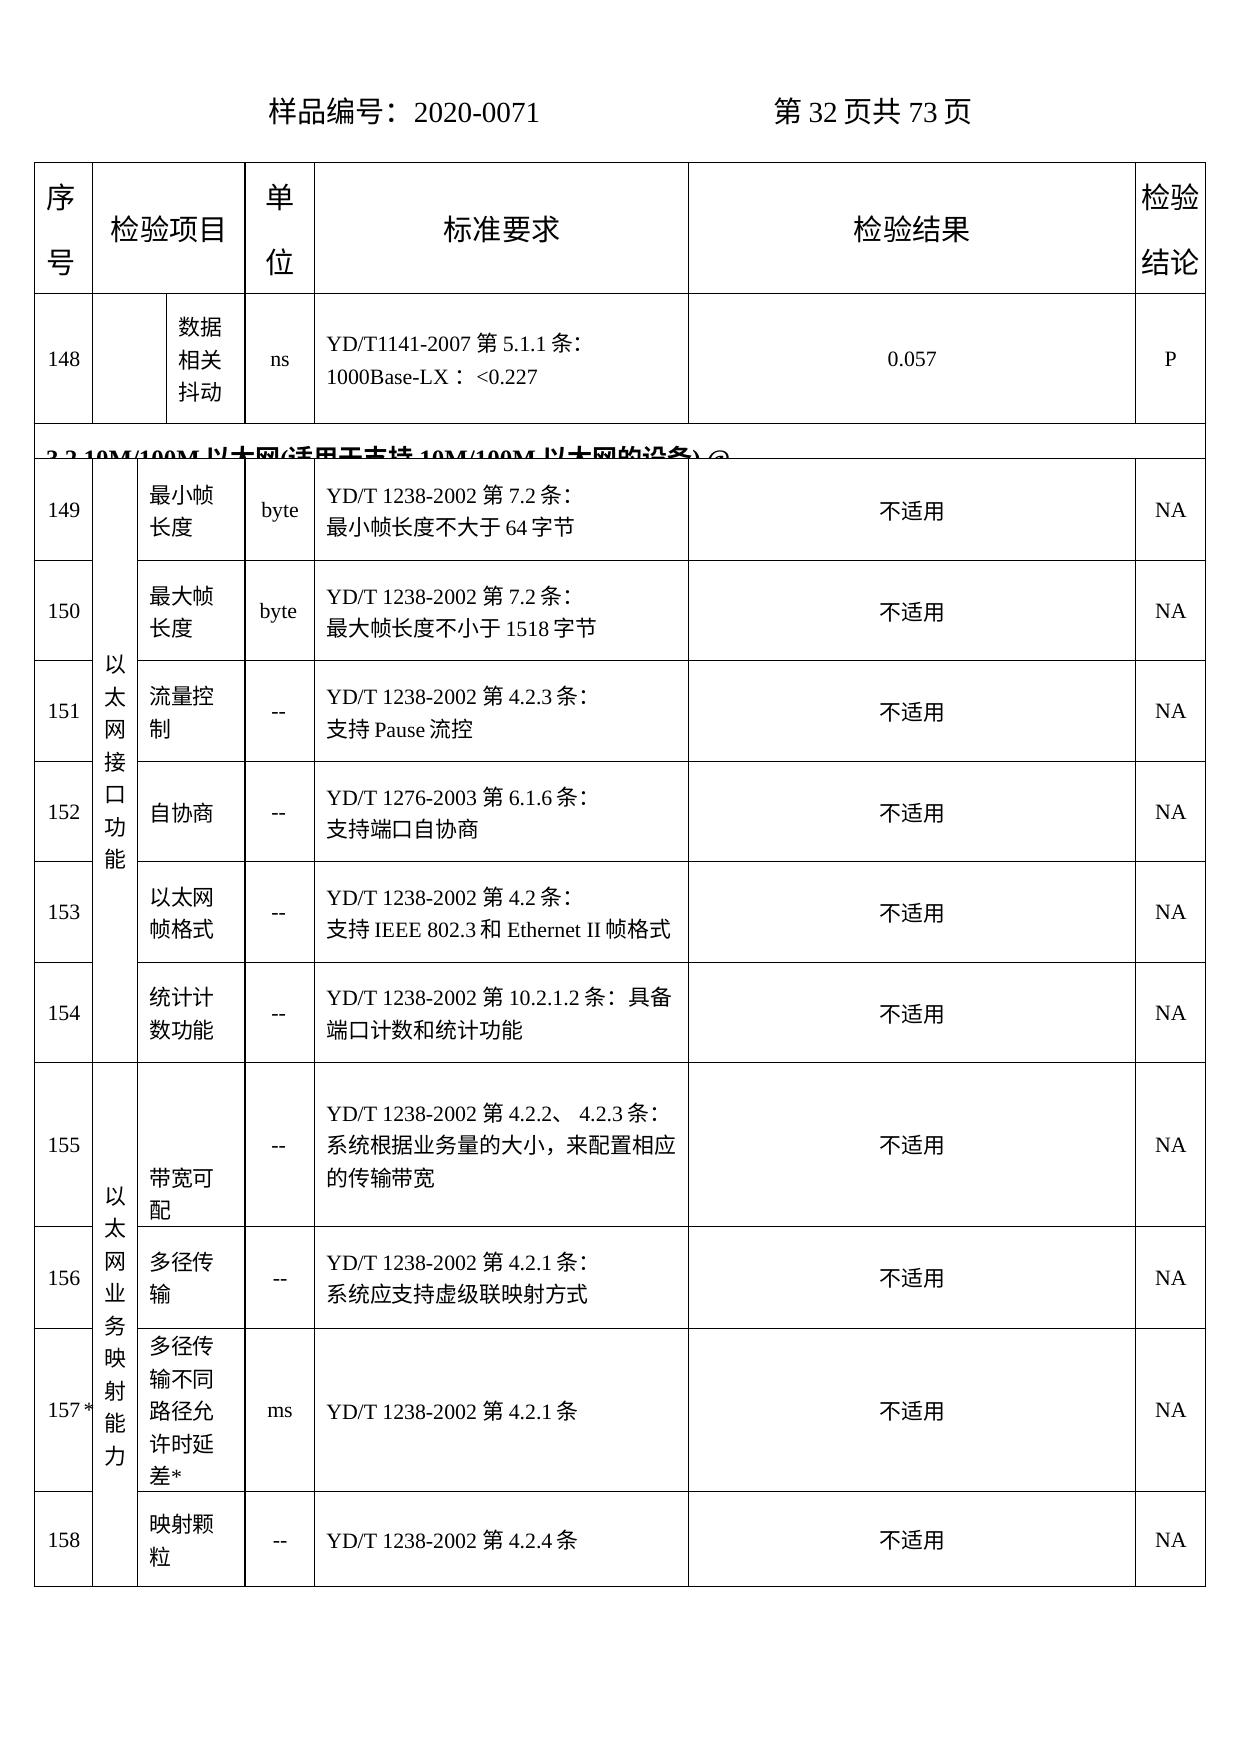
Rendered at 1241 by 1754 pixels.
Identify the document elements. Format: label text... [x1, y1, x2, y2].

table_cell 以太网业务映射能力 [93, 1063, 137, 1586]
table_cell NA [1136, 661, 1205, 761]
table_cell 最大帧长度 [138, 561, 244, 660]
table_header 检验项目 [93, 163, 244, 293]
table_cell NA [1136, 459, 1205, 560]
table_cell [35, 963, 92, 1062]
table_cell 不适用 [689, 1063, 1135, 1226]
table_cell -- [246, 1492, 314, 1586]
table_cell YD/T1141-2007 第5.1.1条： 1000Base-LX ：<0.227 [315, 294, 688, 423]
table_cell -- [246, 762, 314, 861]
table_header 检验结果 [689, 163, 1135, 293]
table_cell 统计计数功能 [138, 963, 244, 1062]
table_cell [35, 762, 92, 861]
table_cell 0.057 [689, 294, 1135, 423]
table_cell * [35, 1329, 92, 1491]
table_cell 多径传输不同路径允许时延差* [138, 1329, 244, 1491]
table_cell 不适用 [689, 862, 1135, 962]
table_cell YD/T 1238-2002 第7.2条： 最大帧长度不小于1518字节 [315, 561, 688, 660]
table_cell NA [1136, 762, 1205, 861]
table_cell 映射颗粒 [138, 1492, 244, 1586]
table_cell byte [246, 459, 314, 560]
table_cell [35, 661, 92, 761]
table_cell YD/T 1238-2002 第4.2.2、 4.2.3条：系统根据业务量的大小，来配置相应的传输带宽 [315, 1063, 688, 1226]
table_header 单位 [246, 163, 314, 293]
table_cell YD/T 1238-2002 第4.2条： 支持IEEE 802.3和Ethernet II帧格式 [315, 862, 688, 962]
table_cell YD/T 1238-2002 第4.2.1条： 系统应支持虚级联映射方式 [315, 1227, 688, 1328]
table_cell YD/T 1238-2002 第4.2.3条： 支持Pause流控 [315, 661, 688, 761]
table_cell 不适用 [689, 1492, 1135, 1586]
table_cell 不适用 [689, 661, 1135, 761]
table_cell -- [246, 963, 314, 1062]
table_cell 不适用 [689, 762, 1135, 861]
table_cell 多径传输 [138, 1227, 244, 1328]
table_cell -- [246, 1227, 314, 1328]
table_cell 流量控制 [138, 661, 244, 761]
table_cell ms [246, 1329, 314, 1491]
table_header 序 号 [35, 163, 92, 293]
table_cell 以太网帧格式 [138, 862, 244, 962]
table_cell [35, 1492, 92, 1586]
table_cell NA [1136, 862, 1205, 962]
table_cell YD/T 1238-2002 第4.2.1条 [315, 1329, 688, 1491]
table_cell [35, 294, 92, 423]
table_cell P [1136, 294, 1205, 423]
table_cell -- [246, 1063, 314, 1226]
table_cell NA [1136, 1492, 1205, 1586]
table_cell [35, 862, 92, 962]
table_cell [35, 1227, 92, 1328]
table_cell -- [246, 862, 314, 962]
table_cell 不适用 [689, 1227, 1135, 1328]
table_cell NA [1136, 1063, 1205, 1226]
table_cell NA [1136, 1227, 1205, 1328]
table_cell [35, 561, 92, 660]
table_cell 带宽可配 [138, 1063, 244, 1226]
table_cell YD/T 1238-2002 第10.2.1.2条：具备端口计数和统计功能 [315, 963, 688, 1062]
table_header 标准要求 [315, 163, 688, 293]
table_cell -- [246, 661, 314, 761]
table_cell 自协商 [138, 762, 244, 861]
table_cell 数据相关抖动 [167, 294, 244, 423]
table_cell 不适用 [689, 1329, 1135, 1491]
table_cell byte [246, 561, 314, 660]
table_cell [35, 1063, 92, 1226]
table_cell ns [246, 294, 314, 423]
table_cell YD/T 1238-2002 第4.2.4条 [315, 1492, 688, 1586]
table_cell NA [1136, 1329, 1205, 1491]
table_cell 3.2 10M/100M以太网(适用于支持 10M/100M 以太网的设备) @ [35, 424, 1205, 458]
table_cell NA [1136, 963, 1205, 1062]
table_cell NA [1136, 561, 1205, 660]
table_cell 以太网 接口功能 [93, 459, 137, 1062]
table_cell 不适用 [689, 561, 1135, 660]
table_cell 不适用 [689, 459, 1135, 560]
table_cell YD/T 1276-2003 第6.1.6条： 支持端口自协商 [315, 762, 688, 861]
table_cell 不适用 [689, 963, 1135, 1062]
table_header 检验结论 [1136, 163, 1205, 293]
table_cell [35, 459, 92, 560]
table_cell 最小帧长度 [138, 459, 244, 560]
table_cell YD/T 1238-2002 第7.2条： 最小帧长度不大于64字节 [315, 459, 688, 560]
